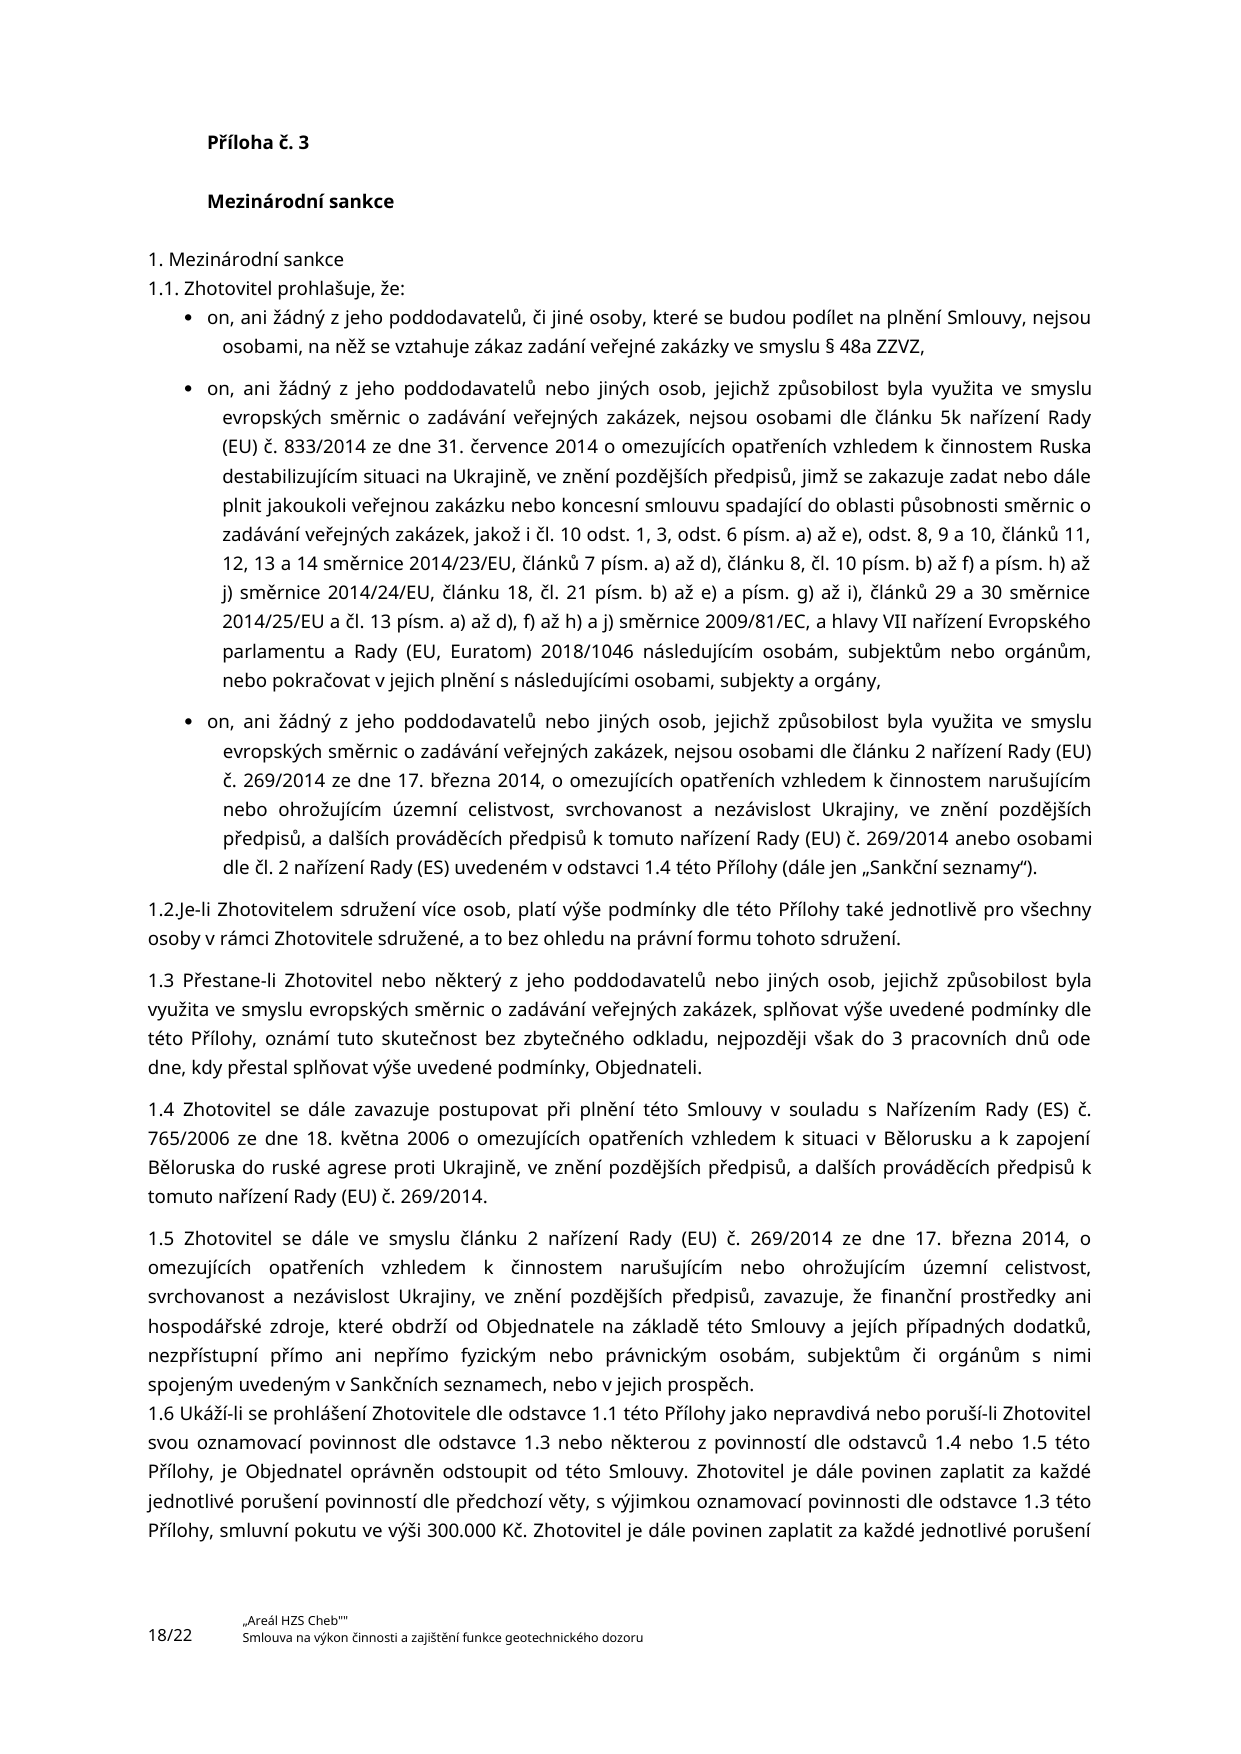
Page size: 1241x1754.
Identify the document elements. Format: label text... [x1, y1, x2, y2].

text 1.1. Zhotovitel prohlašuje, že: [148, 272, 1092, 301]
list on, ani žádný z jeho poddodavatelů nebo jiných osob, jejichž způsobilost byla využita ve smyslu evropských směrnic o zadávání veřejných zakázek, nejsou osobami dle článku 5k nařízení Rady (EU) č. 833/2014 ze dne 31. července 2014 o omezujících opatřeních vzhledem k činnostem Ruska destabilizujícím situaci na Ukrajině, ve znění pozdějších předpisů, jimž se zakazuje zadat nebo dále plnit jakoukoli veřejnou zakázku nebo koncesní smlouvu spadající do oblasti působnosti směrnic o zadávání veřejných zakázek, jakož i čl. 10 odst. 1, 3, odst. 6 písm. a) až e), odst. 8, 9 a 10, článků 11, 12, 13 a 14 směrnice 2014/23/EU, článků 7 písm. a) až d), článku 8, čl. 10 písm. b) až f) a písm. h) až j) směrnice 2014/24/EU, článku 18, čl. 21 písm. b) až e) a písm. g) až i), článků 29 a 30 směrnice 2014/25/EU a čl. 13 písm. a) až d), f) až h) a j) směrnice 2009/81/EC, a hlavy VII nařízení Evropského parlamentu a Rady (EU, Euratom) 2018/1046 následujícím osobám, subjektům nebo orgánům, nebo pokračovat v jejich plnění s následujícími osobami, subjekty a orgány, [185, 372, 1092, 693]
text Mezinárodní sankce [207, 185, 1092, 214]
text 1.2.Je-li Zhotovitelem sdružení více osob, platí výše podmínky dle této Přílohy také jednotlivě pro všechny osoby v rámci Zhotovitele sdružené, a to bez ohledu na právní formu tohoto sdružení. [148, 893, 1092, 951]
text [148, 1397, 1092, 1543]
text 1.3 Přestane-li Zhotovitel nebo některý z jeho poddodavatelů nebo jiných osob, jejichž způsobilost byla využita ve smyslu evropských směrnic o zadávání veřejných zakázek, splňovat výše uvedené podmínky dle této Přílohy, oznámí tuto skutečnost bez zbytečného odkladu, nejpozději však do 3 pracovních dnů ode dne, kdy přestal splňovat výše uvedené podmínky, Objednateli. [148, 964, 1092, 1081]
list on, ani žádný z jeho poddodavatelů nebo jiných osob, jejichž způsobilost byla využita ve smyslu evropských směrnic o zadávání veřejných zakázek, nejsou osobami dle článku 2 nařízení Rady (EU) č. 269/2014 ze dne 17. března 2014, o omezujících opatřeních vzhledem k činnostem narušujícím nebo ohrožujícím územní celistvost, svrchovanost a nezávislost Ukrajiny, ve znění pozdějších předpisů, a dalších prováděcích předpisů k tomuto nařízení Rady (EU) č. 269/2014 anebo osobami dle čl. 2 nařízení Rady (ES) uvedeném v odstavci 1.4 této Přílohy (dále jen „Sankční seznamy“). [185, 706, 1092, 881]
list on, ani žádný z jeho poddodavatelů, či jiné osoby, které se budou podílet na plnění Smlouvy, nejsou osobami, na něž se vztahuje zákaz zadání veřejné zakázky ve smyslu § 48a ZZVZ, [185, 301, 1092, 360]
text 1. Mezinárodní sankce [148, 243, 1092, 272]
text 1.5 Zhotovitel se dále ve smyslu článku 2 nařízení Rady (EU) č. 269/2014 ze dne 17. března 2014, o omezujících opatřeních vzhledem k činnostem narušujícím nebo ohrožujícím územní celistvost, svrchovanost a nezávislost Ukrajiny, ve znění pozdějších předpisů, zavazuje, že finanční prostředky ani hospodářské zdroje, které obdrží od Objednatele na základě této Smlouvy a jejích případných dodatků, nezpřístupní přímo ani nepřímo fyzickým nebo právnickým osobám, subjektům či orgánům s nimi spojeným uvedeným v Sankčních seznamech, nebo v jejich prospěch. [148, 1222, 1092, 1397]
text 1.4 Zhotovitel se dále zavazuje postupovat při plnění této Smlouvy v souladu s Nařízením Rady (ES) č. 765/2006 ze dne 18. května 2006 o omezujících opatřeních vzhledem k situaci v Bělorusku a k zapojení Běloruska do ruské agrese proti Ukrajině, ve znění pozdějších předpisů, a dalších prováděcích předpisů k tomuto nařízení Rady (EU) č. 269/2014. [148, 1093, 1092, 1210]
text Příloha č. 3 [207, 126, 1092, 156]
